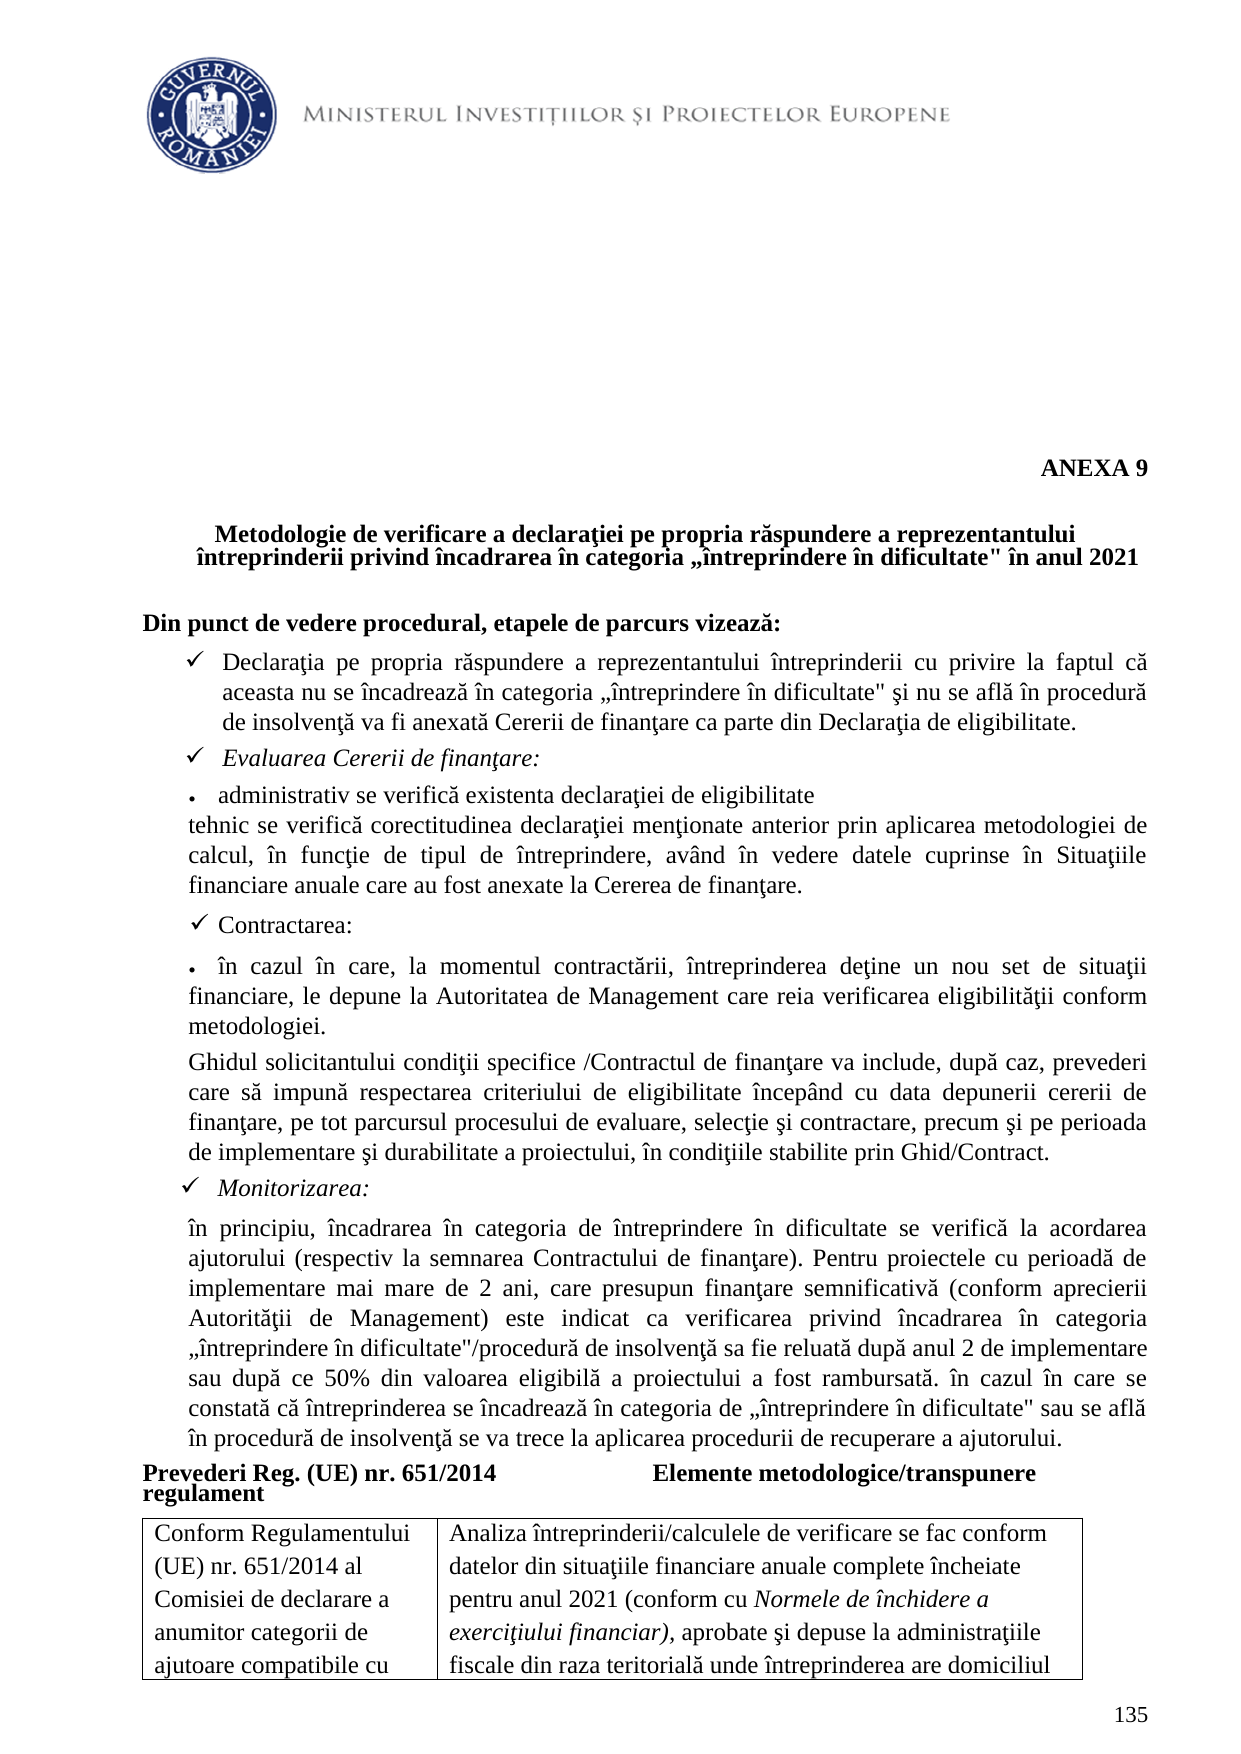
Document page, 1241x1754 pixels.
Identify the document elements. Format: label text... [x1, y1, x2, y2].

list Declaraţia pe propria răspundere a reprezentantului întreprinderii cu privire la faptul că aceasta nu se încadrează în categoria „întreprindere în dificultate" şi nu se află în procedură de insolvenţă va fi anexată Cererii de finanţare ca parte din Declaraţia de eligibilitate. [184, 647, 1148, 737]
text în principiu, încadrarea în categoria de întreprindere în dificultate se verifică la acordarea ajutorului (respectiv la semnarea Contractului de finanţare). Pentru proiectele cu perioadă de implementare mai mare de 2 ani, care presupun finanţare semnificativă (conform aprecierii Autorităţii de Management) este indicat ca verificarea privind încadrarea în categoria „întreprindere în dificultate"/procedură de insolvenţă sa fie reluată după anul 2 de implementare sau după ce 50% din valoarea eligibilă a proiectului a fost rambursată. în cazul în care se constată că întreprinderea se încadrează în categoria de „întreprindere în dificultate" sau se află în procedură de insolvenţă se va trece la aplicarea procedurii de recuperare a ajutorului. [188, 1213, 1148, 1453]
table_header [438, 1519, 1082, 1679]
text tehnic se verifică corectitudinea declaraţiei menţionate anterior prin aplicarea metodologiei de calcul, în funcţie de tipul de întreprindere, având în vedere datele cuprinse în Situaţiile financiare anuale care au fost anexate la Cererea de finanţare. [188, 810, 1148, 900]
text Ghidul solicitantului condiţii specifice /Contractul de finanţare va include, după caz, prevederi care să impună respectarea criteriului de eligibilitate începând cu data depunerii cererii de finanţare, pe tot parcursul procesului de evaluare, selecţie şi contractare, precum şi pe perioada de implementare şi durabilitate a proiectului, în condiţiile stabilite prin Ghid/Contract. [188, 1046, 1148, 1166]
text Metodologie de verificare a declaraţiei pe propria răspundere a reprezentantului întreprinderii privind încadrarea în categoria „întreprindere în dificultate" în anul 2021 [142, 524, 1148, 570]
text Prevederi Reg. (UE) nr. 651/2014 Elemente metodologice/transpunere regulament [142, 1465, 1148, 1505]
list Monitorizarea: [180, 1177, 1148, 1202]
list Evaluarea Cererii de finanţare: [184, 747, 1148, 772]
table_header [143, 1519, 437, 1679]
list administrativ se verifică existenta declaraţiei de eligibilitate [188, 780, 1148, 810]
list Contractarea: [189, 910, 1148, 940]
list în cazul în care, la momentul contractării, întreprinderea deţine un nou set de situaţii financiare, le depune la Autoritatea de Management care reia verificarea eligibilităţii conform metodologiei. [188, 950, 1148, 1040]
picture [142, 52, 1088, 174]
text ANEXA 9 [142, 458, 1148, 481]
text Din punct de vedere procedural, etapele de parcurs vizează: [142, 613, 1148, 636]
